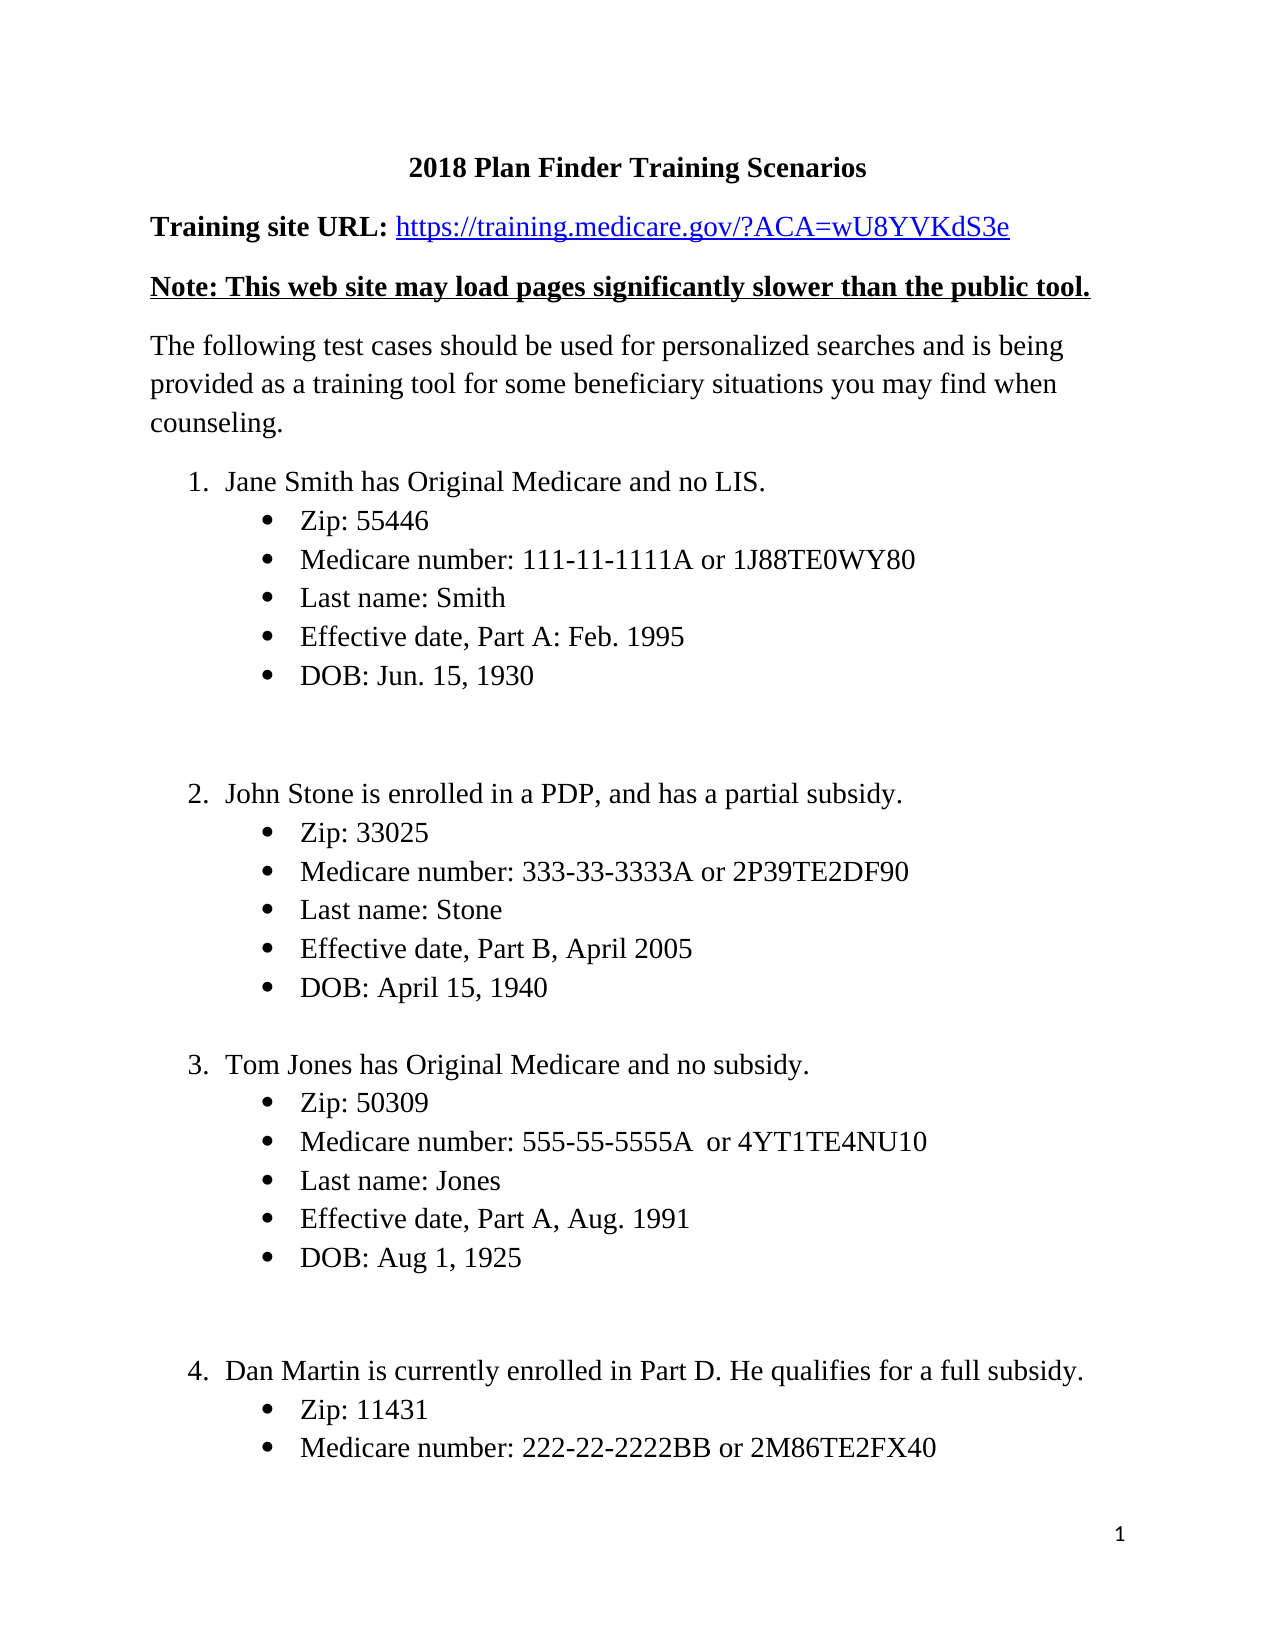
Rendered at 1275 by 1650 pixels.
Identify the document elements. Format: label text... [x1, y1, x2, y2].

list Last name: Smith [262, 580, 1125, 614]
list Medicare number: 222-22-2222BB or 2M86TE2FX40 [262, 1431, 1125, 1464]
list DOB: April 15, 1940 [262, 970, 1125, 1003]
list Effective date, Part A: Feb. 1995 [262, 619, 1125, 653]
list DOB: Jun. 15, 1930 [262, 658, 1125, 691]
list Medicare number: 555-55-5555A or 4YT1TE4NU10 [262, 1124, 1125, 1158]
list John Stone is enrolled in a PDP, and has a partial subsidy. [187, 777, 1125, 810]
list Last name: Jones [262, 1163, 1125, 1196]
list Zip: 11431 [262, 1392, 1125, 1426]
text Note: This web site may load pages significantly slower than the public tool. [150, 269, 1125, 302]
list Dan Martin is currently enrolled in Part D. He qualifies for a full subsidy. [187, 1353, 1125, 1387]
list Zip: 33025 [262, 815, 1125, 849]
list Tom Jones has Original Medicare and no subsidy. [187, 1047, 1125, 1080]
text The following test cases should be used for personalized searches and is being provided as a training tool for some beneficiary situations you may find when counseling. [150, 328, 1125, 439]
text Training site URL: https://training.medicare.gov/?ACA=wU8YVKdS3e [150, 209, 1125, 243]
list Zip: 55446 [262, 503, 1125, 537]
list Medicare number: 333-33-3333A or 2P39TE2DF90 [262, 854, 1125, 887]
list Last name: Stone [262, 892, 1125, 926]
text 2018 Plan Finder Training Scenarios [150, 150, 1125, 183]
list Jane Smith has Original Medicare and no LIS. [187, 464, 1125, 498]
list DOB: Aug 1, 1925 [262, 1240, 1125, 1274]
list Zip: 50309 [262, 1085, 1125, 1119]
list Medicare number: 111-11-1111A or 1J88TE0WY80 [262, 542, 1125, 575]
list Effective date, Part A, Aug. 1991 [262, 1201, 1125, 1235]
list Effective date, Part B, April 2005 [262, 931, 1125, 965]
